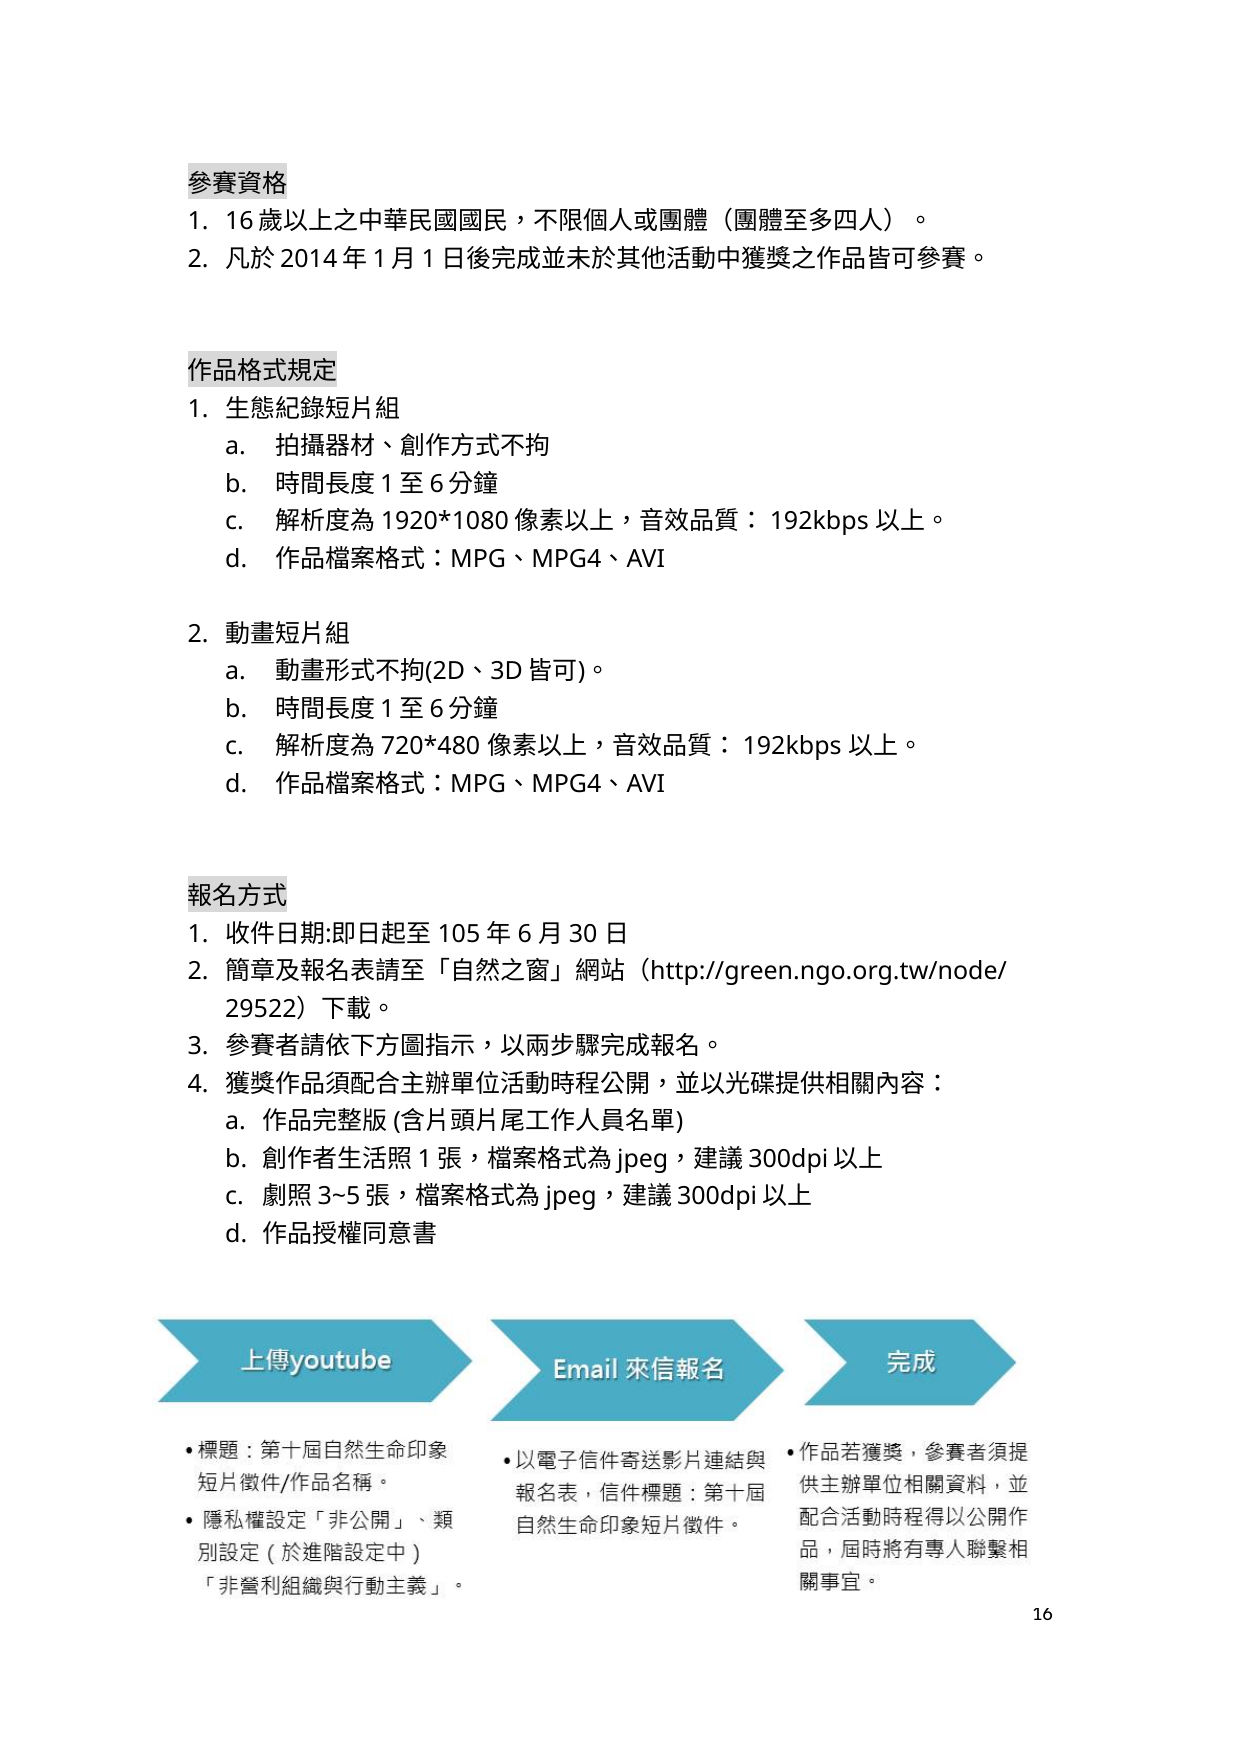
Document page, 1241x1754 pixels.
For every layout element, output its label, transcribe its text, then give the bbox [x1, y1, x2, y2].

list 凡於2014年1月1日後完成並未於其他活動中獲獎之作品皆可參賽。 [187, 237, 1053, 275]
list 動畫短片組 [187, 612, 1053, 650]
text 作品格式規定 [187, 350, 1053, 387]
list 創作者生活照1張，檔案格式為jpeg，建議300dpi以上 [225, 1137, 1053, 1175]
list 劇照3~5張，檔案格式為jpeg，建議300dpi以上 [225, 1175, 1053, 1212]
list 作品檔案格式：MPG、MPG4、AVI [225, 762, 1053, 800]
list 拍攝器材、創作方式不拘 [225, 425, 1053, 462]
list 獲獎作品須配合主辦單位活動時程公開，並以光碟提供相關內容： [187, 1062, 1053, 1100]
list 生態紀錄短片組 [187, 387, 1053, 425]
list 16歲以上之中華民國國民，不限個人或團體（團體至多四人）。 [187, 200, 1053, 237]
list 時間長度1至6分鐘 [225, 687, 1053, 725]
picture [102, 1307, 1102, 1611]
list 解析度為 1920*1080像素以上，音效品質： 192kbps 以上。 [225, 500, 1053, 537]
text 參賽資格 [187, 162, 1053, 200]
list 作品授權同意書 [225, 1212, 1053, 1250]
list 參賽者請依下方圖指示，以兩步驟完成報名。 [187, 1025, 1053, 1062]
text 報名方式 [187, 875, 1053, 912]
list 解析度為 720*480 像素以上，音效品質： 192kbps 以上。 [225, 725, 1053, 762]
list 作品檔案格式：MPG、MPG4、AVI [225, 537, 1053, 575]
list 動畫形式不拘(2D、3D皆可)。 [225, 650, 1053, 687]
list 時間長度1至6分鐘 [225, 462, 1053, 500]
list 簡章及報名表請至「自然之窗」網站（http://green.ngo.org.tw/node/29522）下載。 [187, 950, 1053, 1025]
list 作品完整版 (含片頭片尾工作人員名單) [225, 1100, 1053, 1137]
list 收件日期:即日起至 105 年 6 月 30 日 [187, 912, 1053, 950]
